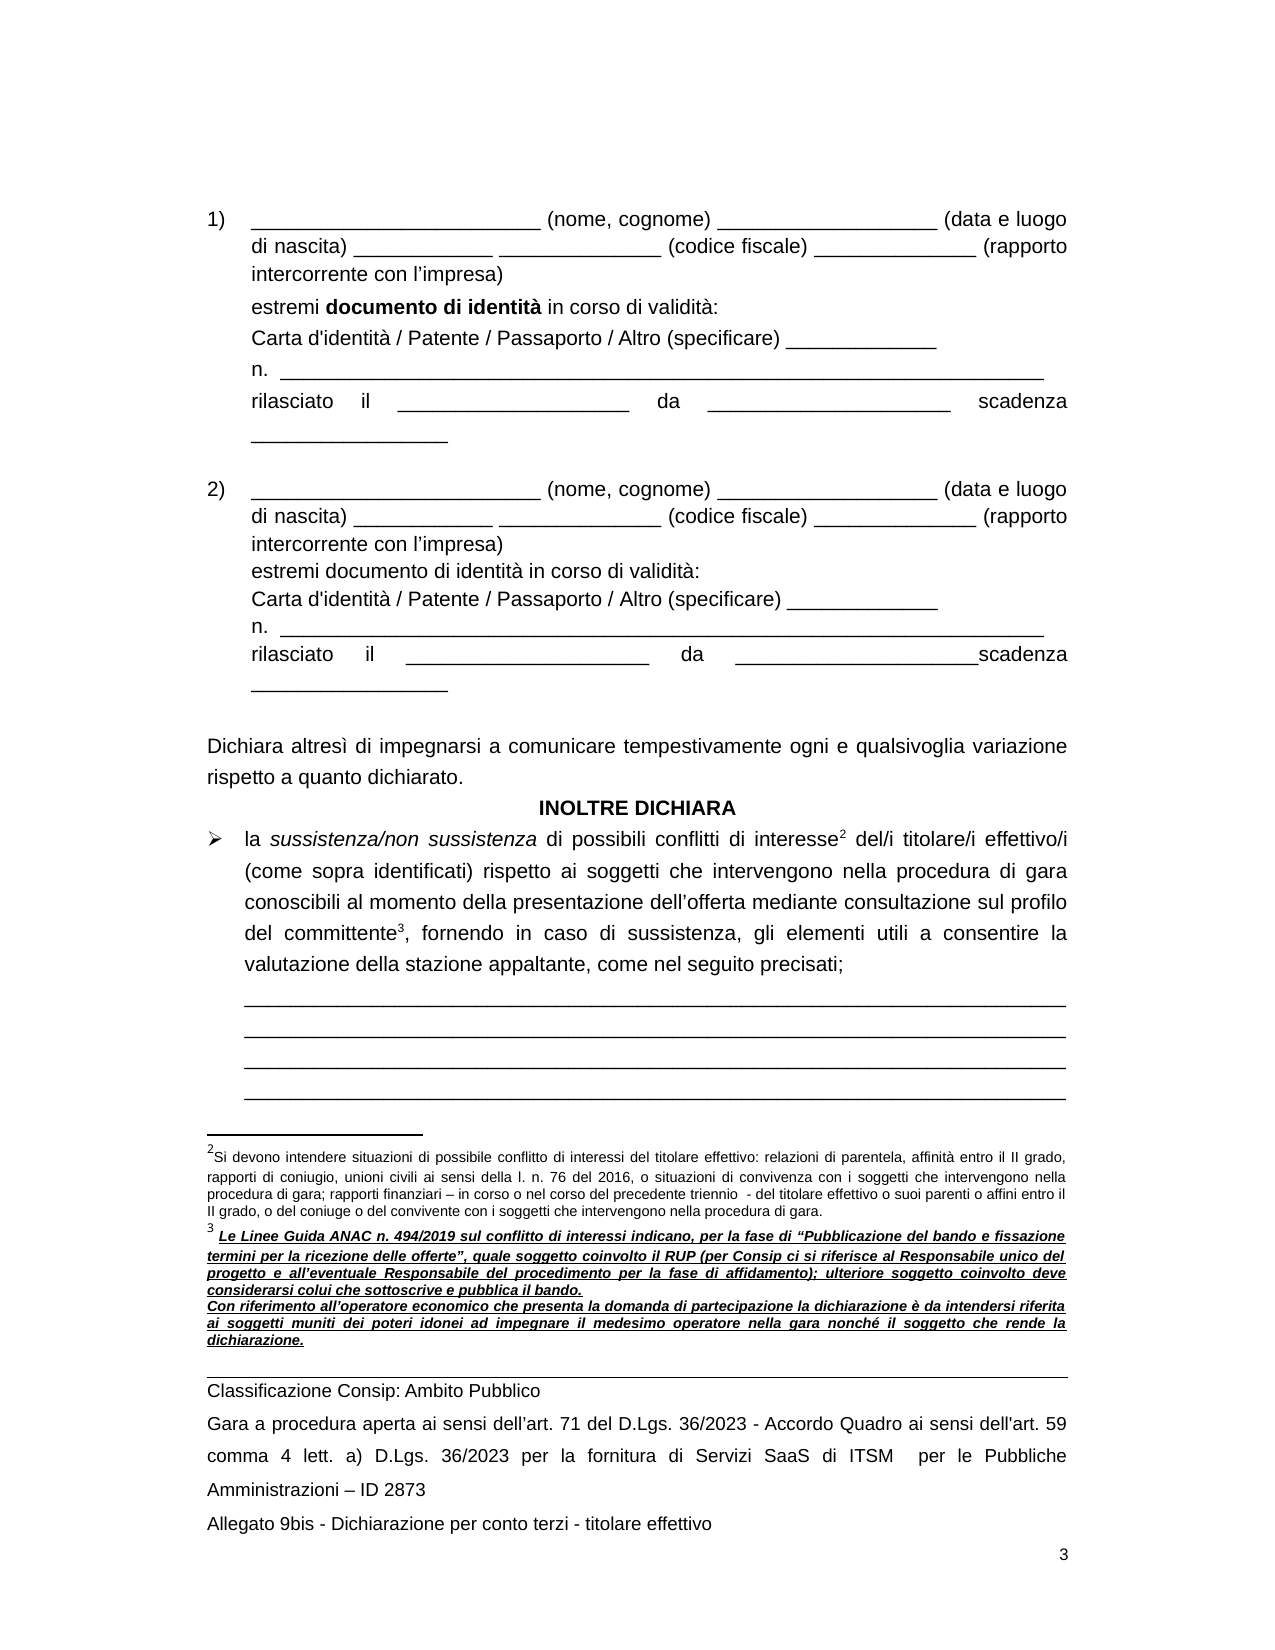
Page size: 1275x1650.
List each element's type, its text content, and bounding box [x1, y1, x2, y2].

list rilasciato il _____________________ da _____________________scadenza _________________ [251, 642, 1068, 693]
list _________________________ (nome, cognome) ___________________ (data e luogo di nascita) ____________ ______________ (codice fiscale) ______________ (rapporto intercorrente con l’impresa) [207, 477, 1068, 556]
list _________________________ (nome, cognome) ___________________ (data e luogo di nascita) ____________ ______________ (codice fiscale) ______________ (rapporto intercorrente con l’impresa) [207, 207, 1068, 286]
text n. __________________________________________________________________ [251, 352, 1068, 383]
list la sussistenza/non sussistenza di possibili conflitti di interesse del/i titolare/i effettivo/i (come sopra identificati) rispetto ai soggetti che intervengono nella procedura di gara conoscibili al momento della presentazione dell’offerta mediante consultazione sul profilo del committente, fornendo in caso di sussistenza, gli elementi utili a consentire la valutazione della stazione appaltante, come nel seguito precisati; [207, 822, 1068, 978]
text ____________________________________________________________________________________________________________________________________________________________________________________________________________________________________________________________________________________________ [244, 978, 1068, 1103]
text rilasciato il ____________________ da _____________________ scadenza _________________ [251, 383, 1068, 446]
text Carta d'identità / Patente / Passaporto / Altro (specificare) _____________ [251, 321, 1068, 352]
list estremi documento di identità in corso di validità: [251, 559, 1068, 583]
text Dichiara altresì di impegnarsi a comunicare tempestivamente ogni e qualsivoglia variazione rispetto a quanto dichiarato. [207, 728, 1068, 791]
list n. __________________________________________________________________ [251, 614, 1068, 638]
text estremi documento di identità in corso di validità: [251, 289, 1068, 321]
text inoltre DICHIARA [207, 791, 1068, 822]
list Carta d'identità / Patente / Passaporto / Altro (specificare) _____________ [251, 587, 1068, 611]
